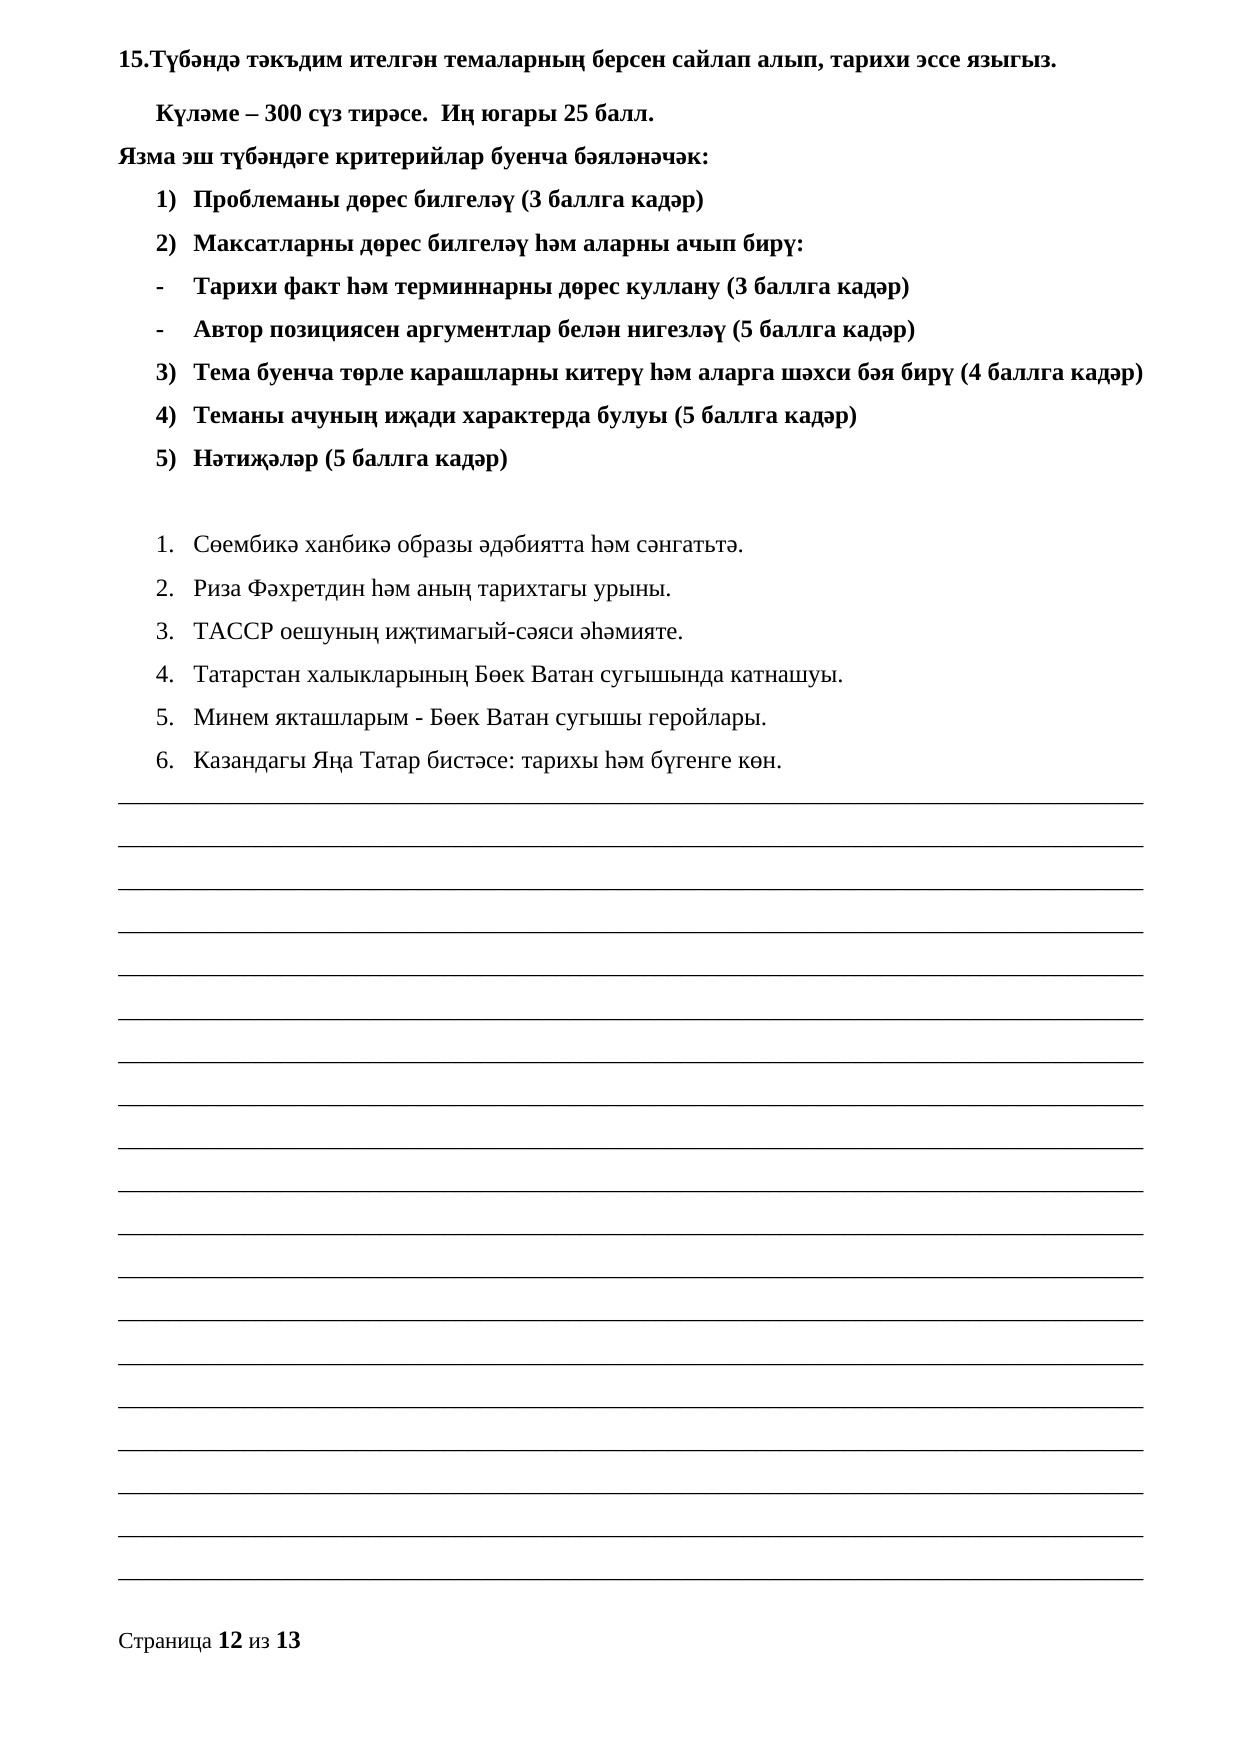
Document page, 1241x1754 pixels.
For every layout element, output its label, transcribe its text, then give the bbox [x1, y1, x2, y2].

list ТАССР оешуның иҗтимагый-сәяси әһәмияте. [156, 616, 1152, 644]
list Теманы ачуның иҗади характерда булуы (5 баллга кадәр) [156, 400, 1152, 429]
list Казандагы Яңа Татар бистәсе: тарихы һәм бүгенге көн. [156, 745, 1152, 774]
list Автор позициясен аргументлар белән нигезләү (5 баллга кадәр) [156, 314, 1152, 343]
list Тарихи факт һәм терминнарны дөрес куллану (3 баллга кадәр) [156, 271, 1152, 299]
list Тема буенча төрле карашларны китерү һәм аларга шәхси бәя бирү (4 баллга кадәр) [156, 357, 1152, 386]
list Нәтиҗәләр (5 баллга кадәр) [156, 443, 1152, 472]
list Минем якташларым - Бөек Ватан сугышы геройлары. [156, 702, 1152, 731]
list Максатларны дөрес билгеләү һәм аларны ачып бирү: [156, 228, 1152, 256]
text Язма эш түбәндәге критерийлар буенча бәяләнәчәк: [118, 141, 1152, 170]
text 15.Түбәндә тәкъдим ителгән темаларның берсен сайлап алып, тарихи эссе языгыз. [118, 44, 1152, 73]
text Күләме – 300 сүз тирәсе. Иң югары 25 балл. [156, 98, 1152, 127]
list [118, 778, 1152, 1583]
list Риза Фәхретдин һәм аның тарихтагы урыны. [156, 573, 1152, 601]
list Проблеманы дөрес билгеләү (3 баллга кадәр) [156, 184, 1152, 213]
list Татарстан халыкларының Бөек Ватан сугышында катнашуы. [156, 659, 1152, 688]
list Сөембикә ханбикә образы әдәбиятта һәм сәнгатьтә. [156, 529, 1152, 558]
